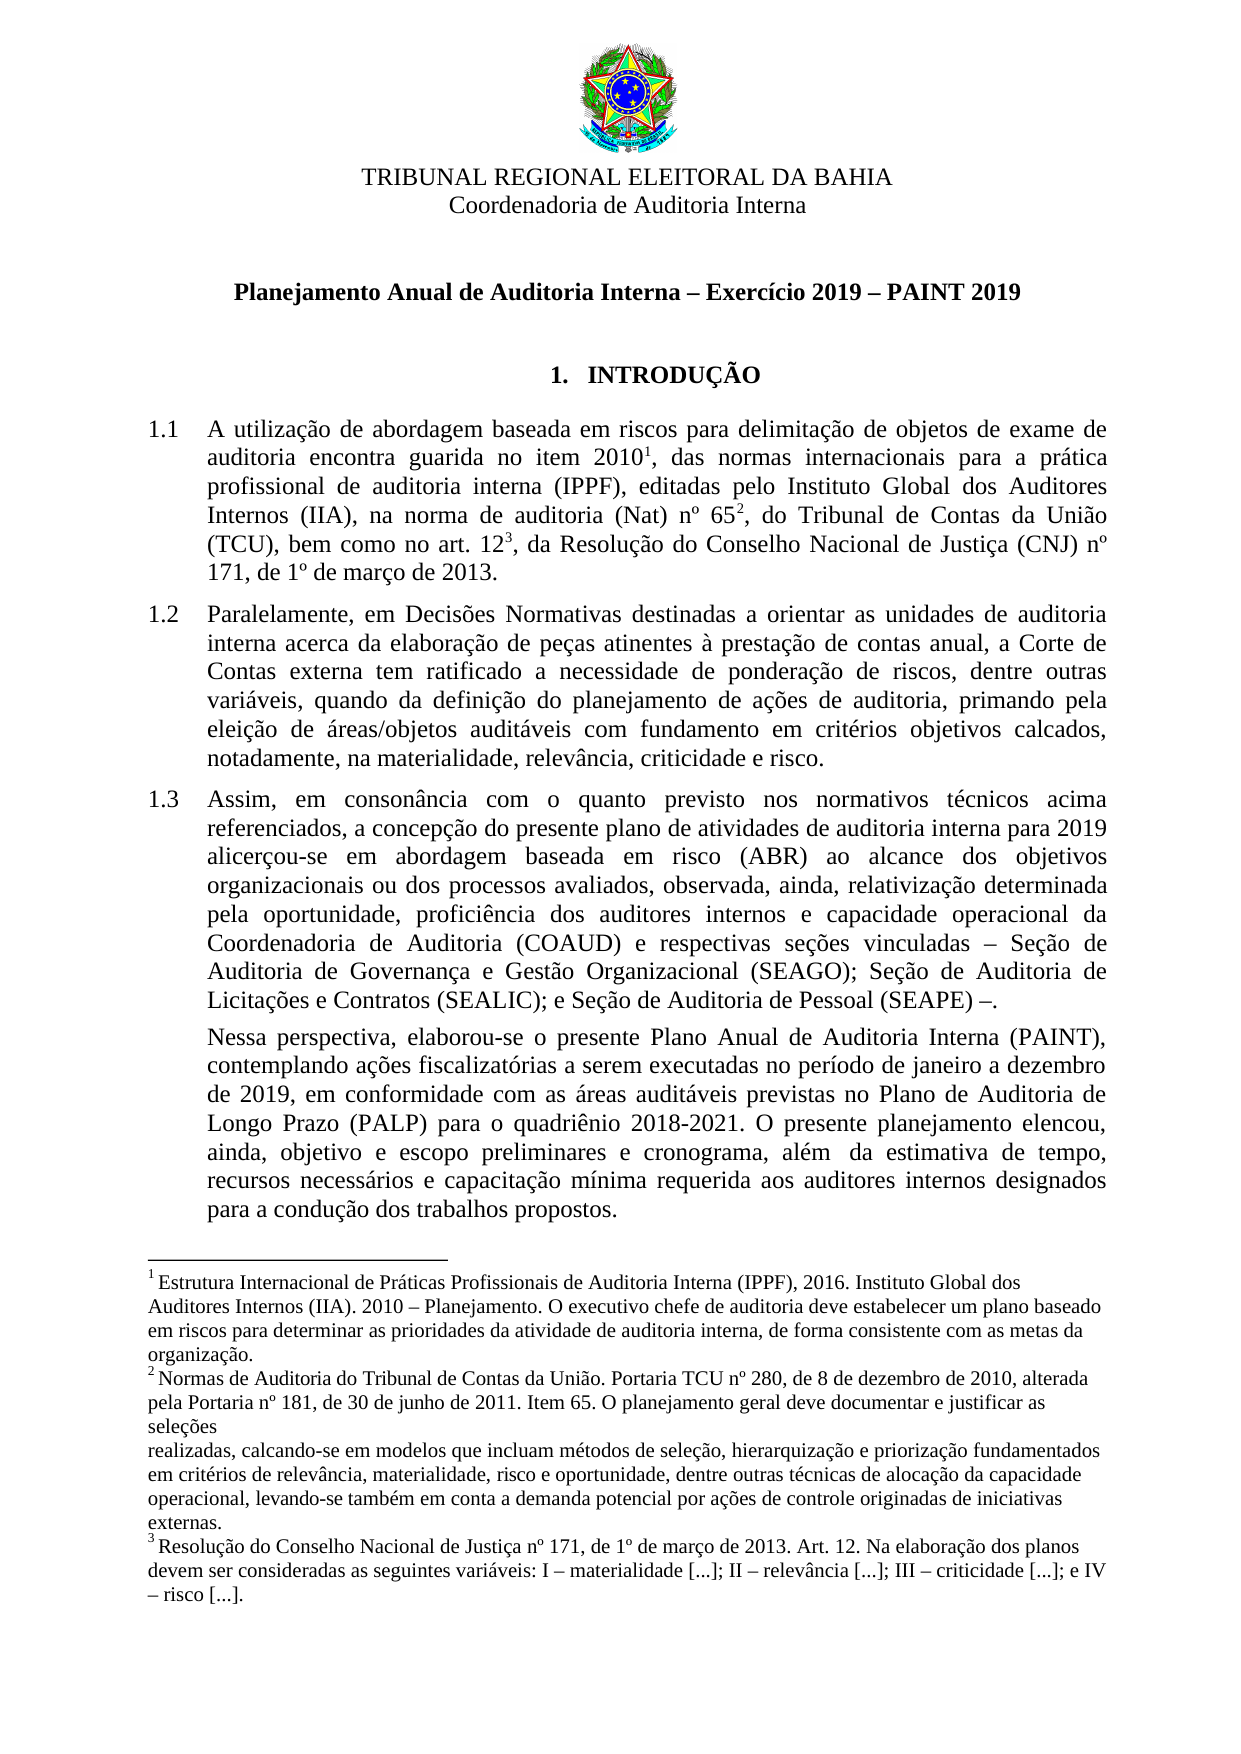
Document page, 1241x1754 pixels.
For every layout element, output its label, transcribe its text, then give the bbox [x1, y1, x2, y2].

list Assim, em consonância com o quanto previsto nos normativos técnicos acima referenciados, a concepção do presente plano de atividades de auditoria interna para 2019 alicerçou-se em abordagem baseada em risco (ABR) ao alcance dos objetivos organizacionais ou dos processos avaliados, observada, ainda, relativização determinada pela oportunidade, proficiência dos auditores internos e capacidade operacional da Coordenadoria de Auditoria (COAUD) e respectivas seções vinculadas – Seção de Auditoria de Governança e Gestão Organizacional (SEAGO); Seção de Auditoria de Licitações e Contratos (SEALIC); e Seção de Auditoria de Pessoal (SEAPE) –. [148, 784, 1108, 1014]
subtitle INTRODUÇÃO [148, 360, 1163, 389]
text TRIBUNAL REGIONAL ELEITORAL DA BAHIA [352, 162, 903, 191]
list Paralelamente, em Decisões Normativas destinadas a orientar as unidades de auditoria interna acerca da elaboração de peças atinentes à prestação de contas anual, a Corte de Contas externa tem ratificado a necessidade de ponderação de riscos, dentre outras variáveis, quando da definição do planejamento de ações de auditoria, primando pela eleição de áreas/objetos auditáveis com fundamento em critérios objetivos calcados, notadamente, na materialidade, relevância, criticidade e risco. [148, 599, 1108, 771]
text Nessa perspectiva, elaborou-se o presente Plano Anual de Auditoria Interna (PAINT), contemplando ações fiscalizatórias a serem executadas no período de janeiro a dezembro de 2019, em conformidade com as áreas auditáveis previstas no Plano de Auditoria de Longo Prazo (PALP) para o quadriênio 2018-2021. O presente planejamento elencou, ainda, objetivo e escopo preliminares e cronograma, além da estimativa de tempo, recursos necessários e capacitação mínima requerida aos auditores internos designados para a condução dos trabalhos propostos. [207, 1022, 1107, 1223]
list A utilização de abordagem baseada em riscos para delimitação de objetos de exame de auditoria encontra guarida no item 20101, das normas internacionais para a prática profissional de auditoria interna (IPPF), editadas pelo Instituto Global dos Auditores Internos (IIA), na norma de auditoria (Nat) nº 652, do Tribunal de Contas da União (TCU), bem como no art. 123, da Resolução do Conselho Nacional de Justiça (CNJ) nº 171, de 1º de março de 2013. [148, 414, 1108, 586]
text Planejamento Anual de Auditoria Interna – Exercício 2019 – PAINT 2019 [234, 277, 1163, 306]
text – risco [...]. [148, 1582, 1163, 1606]
text Coordenadoria de Auditoria Interna [352, 191, 903, 219]
text realizadas, calcando-se em modelos que incluam métodos de seleção, hierarquização e priorização fundamentados em critérios de relevância, materialidade, risco e oportunidade, dentre outras técnicas de alocação da capacidade operacional, levando-se também em conta a demanda potencial por ações de controle originadas de iniciativas externas. [148, 1438, 1108, 1534]
picture [579, 43, 678, 153]
text 2 Normas de Auditoria do Tribunal de Contas da União. Portaria TCU nº 280, de 8 de dezembro de 2010, alterada pela Portaria nº 181, de 30 de junho de 2011. Item 65. O planejamento geral deve documentar e justificar as seleções [148, 1367, 1103, 1438]
text 1 Estrutura Internacional de Práticas Profissionais de Auditoria Interna (IPPF), 2016. Instituto Global dos Auditores Internos (IIA). 2010 – Planejamento. O executivo chefe de auditoria deve estabelecer um plano baseado em riscos para determinar as prioridades da atividade de auditoria interna, de forma consistente com as metas da organização. [148, 1260, 1103, 1366]
text 3 Resolução do Conselho Nacional de Justiça nº 171, de 1º de março de 2013. Art. 12. Na elaboração dos planos devem ser consideradas as seguintes variáveis: I – materialidade [...]; II – relevância [...]; III – criticidade [...]; e IV [148, 1534, 1108, 1582]
